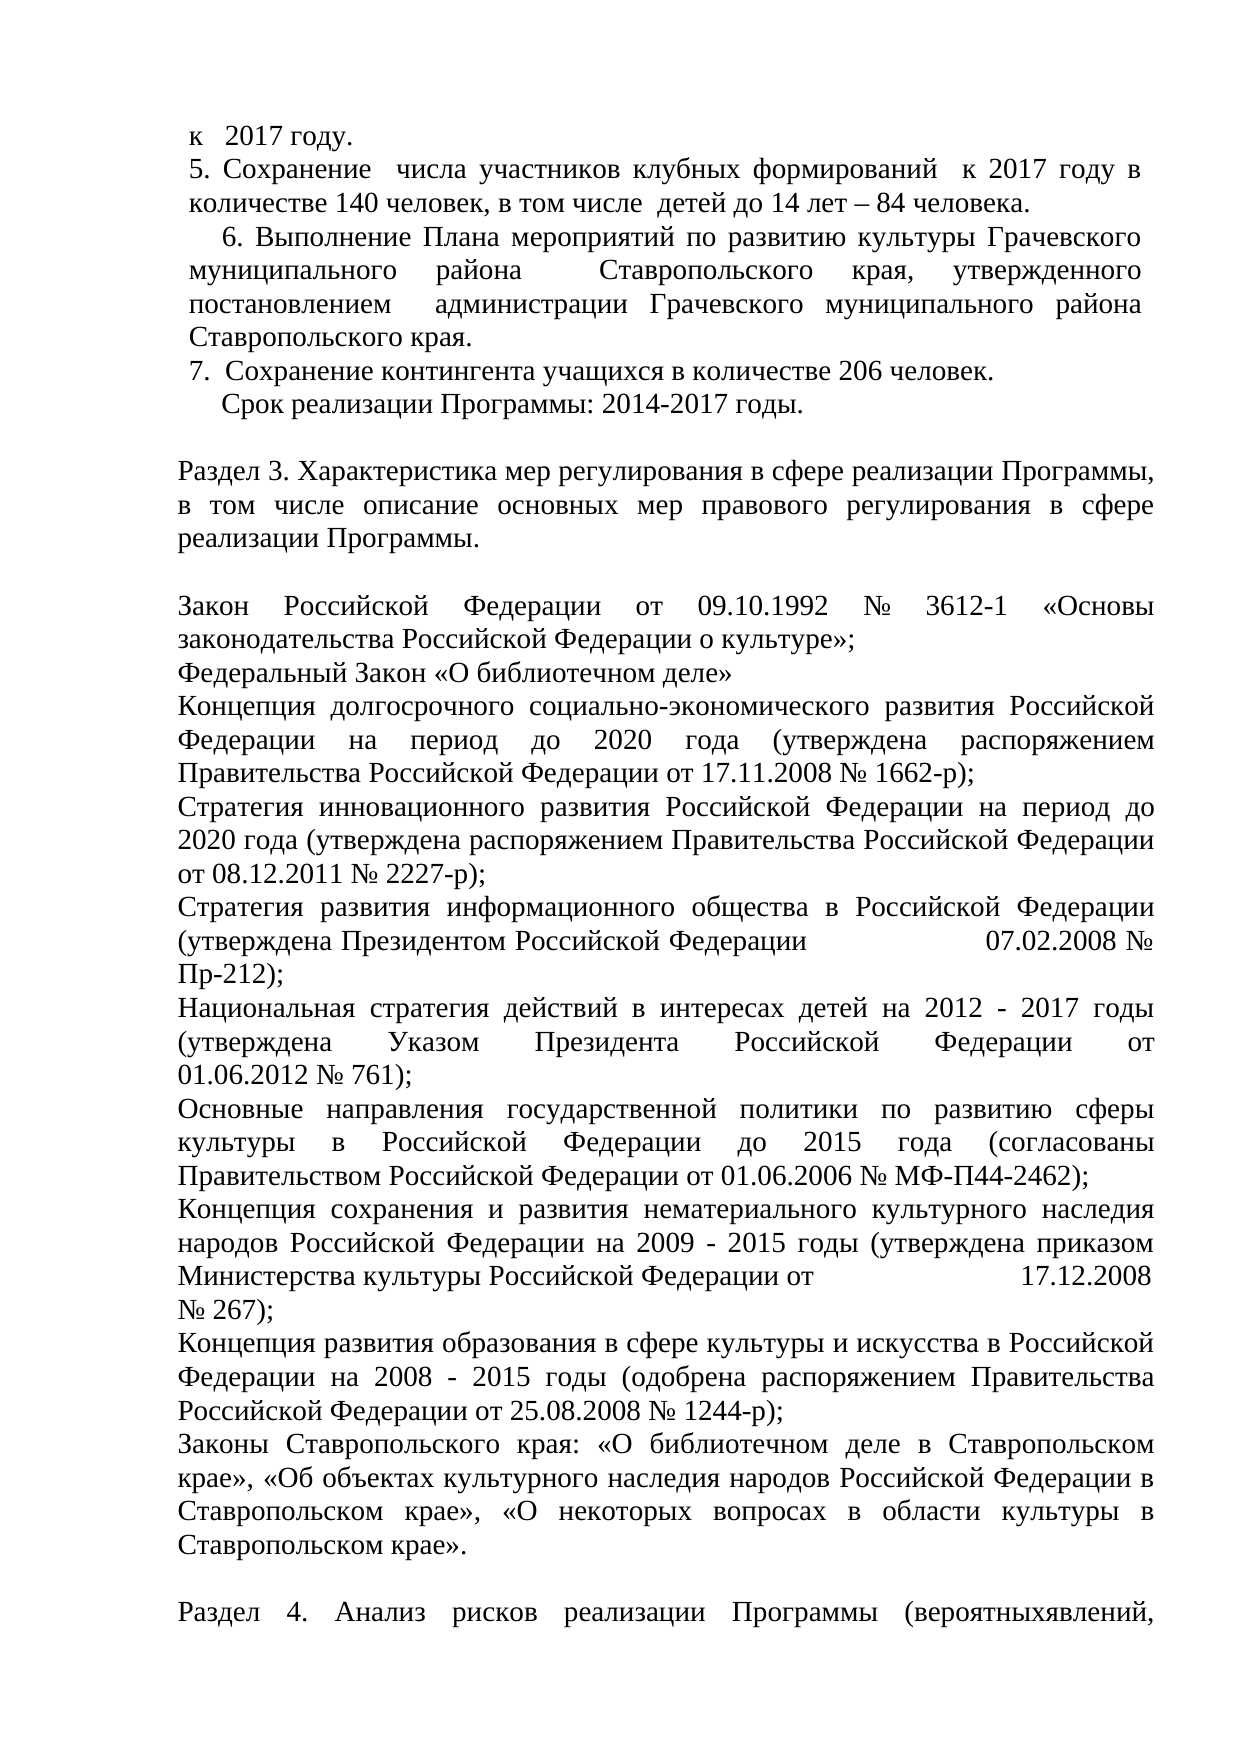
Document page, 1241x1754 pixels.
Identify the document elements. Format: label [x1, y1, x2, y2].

table_cell [166, 554, 1167, 1627]
table_cell [166, 118, 1167, 554]
